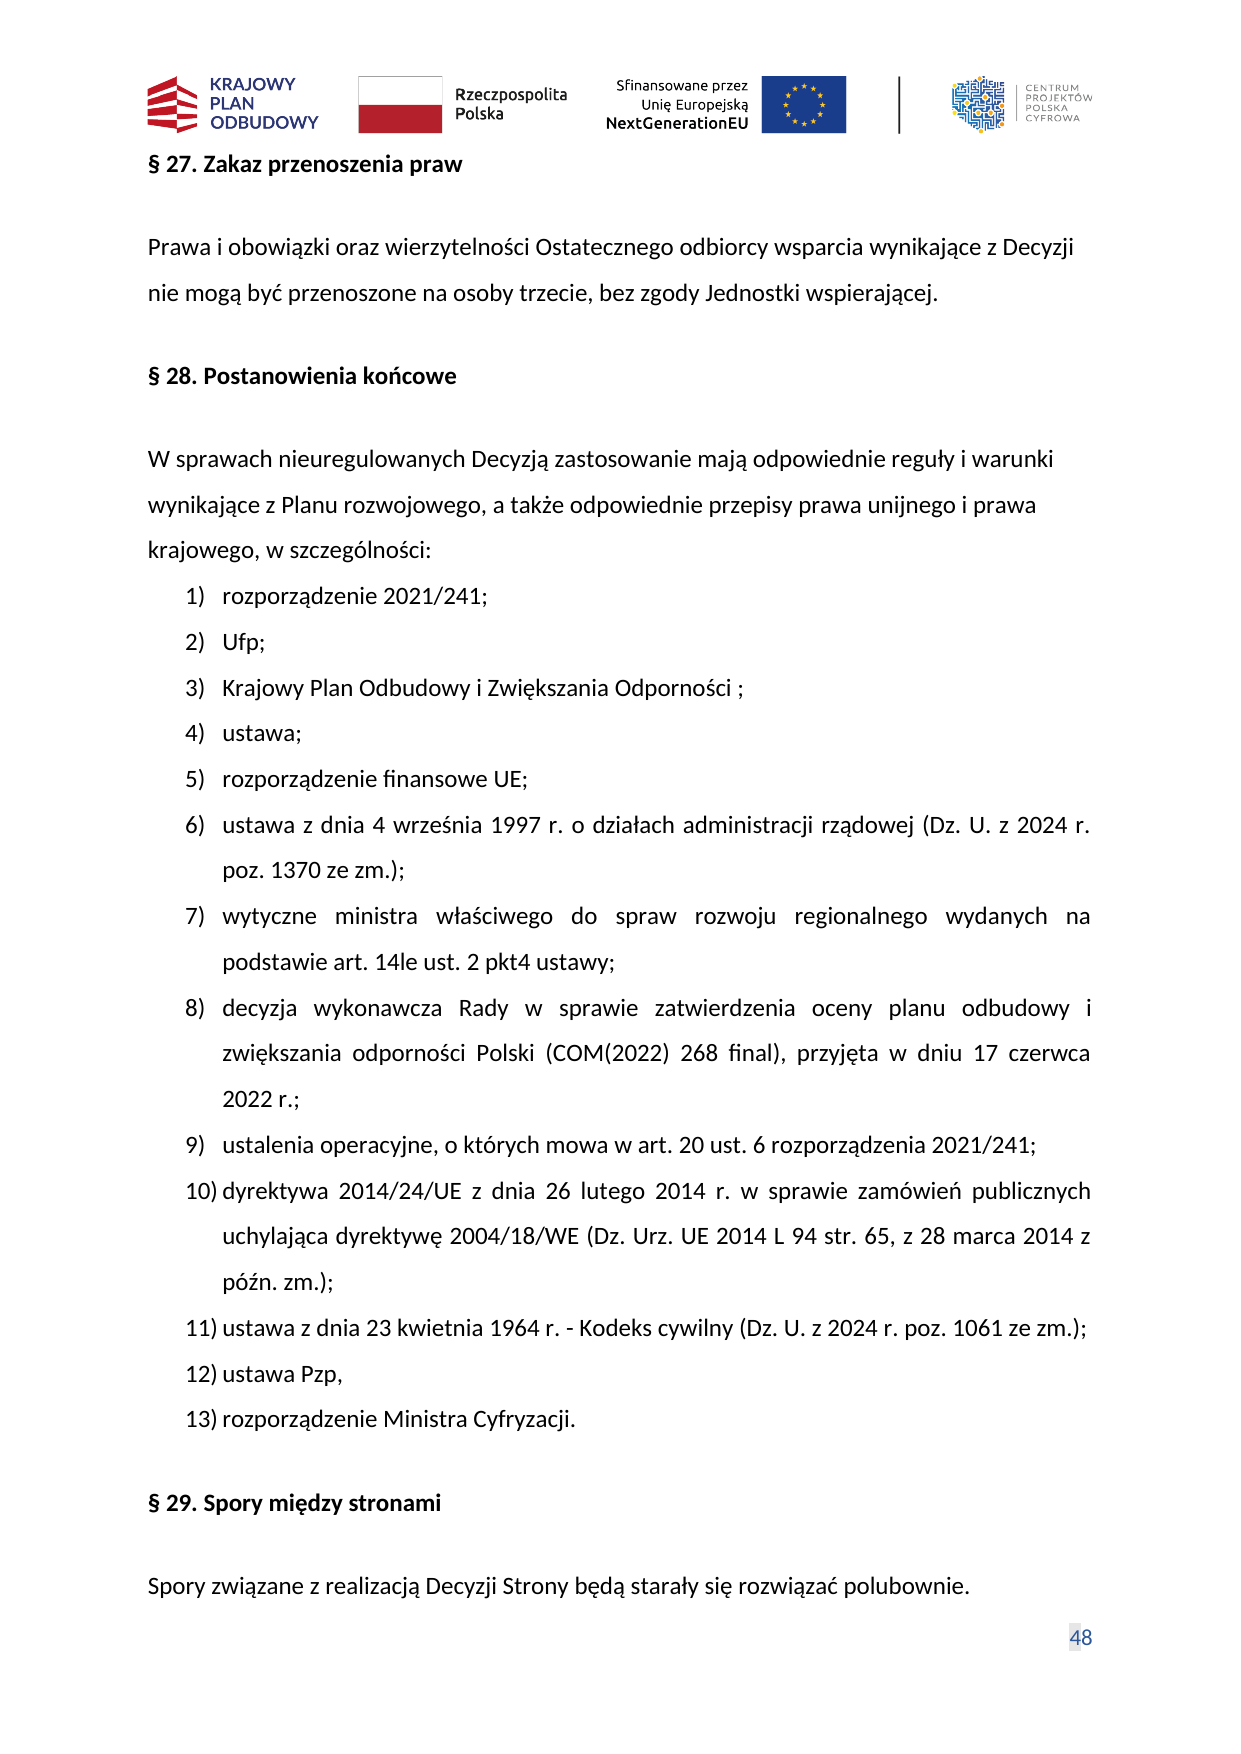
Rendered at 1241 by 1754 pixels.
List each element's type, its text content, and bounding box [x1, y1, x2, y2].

subtitle § 27. Zakaz przenoszenia praw [148, 148, 1092, 178]
picture [147, 76, 1093, 134]
list rozporządzenie finansowe UE; [185, 763, 1092, 794]
list wytyczne ministra właściwego do spraw rozwoju regionalnego wydanych na podstawie art. 14le ust. 2 pkt4 ustawy; [185, 900, 1092, 977]
list Spory związane z realizacją Decyzji Strony będą starały się rozwiązać polubownie. [148, 1570, 1092, 1600]
text Prawa i obowiązki oraz wierzytelności Ostatecznego odbiorcy wsparcia wynikające z Decyzji nie mogą być przenoszone na osoby trzecie, bez zgody Jednostki wspierającej. [148, 231, 1092, 307]
list rozporządzenie 2021/241; [185, 580, 1092, 611]
list rozporządzenie Ministra Cyfryzacji. [185, 1403, 1092, 1434]
list ustawa; [185, 717, 1092, 748]
list dyrektywa 2014/24/UE z dnia 26 lutego 2014 r. w sprawie zamówień publicznych uchylająca dyrektywę 2004/18/WE (Dz. Urz. UE 2014 L 94 str. 65, z 28 marca 2014 z późn. zm.); [185, 1175, 1092, 1297]
list Krajowy Plan Odbudowy i Zwiększania Odporności ; [185, 672, 1092, 702]
subtitle § 29. Spory między stronami [148, 1487, 1092, 1517]
text W sprawach nieuregulowanych Decyzją zastosowanie mają odpowiednie reguły i warunki wynikające z Planu rozwojowego, a także odpowiednie przepisy prawa unijnego i prawa krajowego, w szczególności: [148, 443, 1092, 565]
list Ufp; [185, 626, 1092, 657]
subtitle § 28. Postanowienia końcowe [148, 360, 1092, 390]
list ustawa z dnia 23 kwietnia 1964 r. - Kodeks cywilny (Dz. U. z 2024 r. poz. 1061 ze zm.); [185, 1312, 1092, 1342]
list ustawa z dnia 4 września 1997 r. o działach administracji rządowej (Dz. U. z 2024 r. poz. 1370 ze zm.); [185, 809, 1092, 885]
list ustalenia operacyjne, o których mowa w art. 20 ust. 6 rozporządzenia 2021/241; [185, 1129, 1092, 1159]
list ustawa Pzp, [185, 1358, 1092, 1388]
list decyzja wykonawcza Rady w sprawie zatwierdzenia oceny planu odbudowy i zwiększania odporności Polski (COM(2022) 268 final), przyjęta w dniu 17 czerwca 2022 r.; [185, 992, 1092, 1114]
